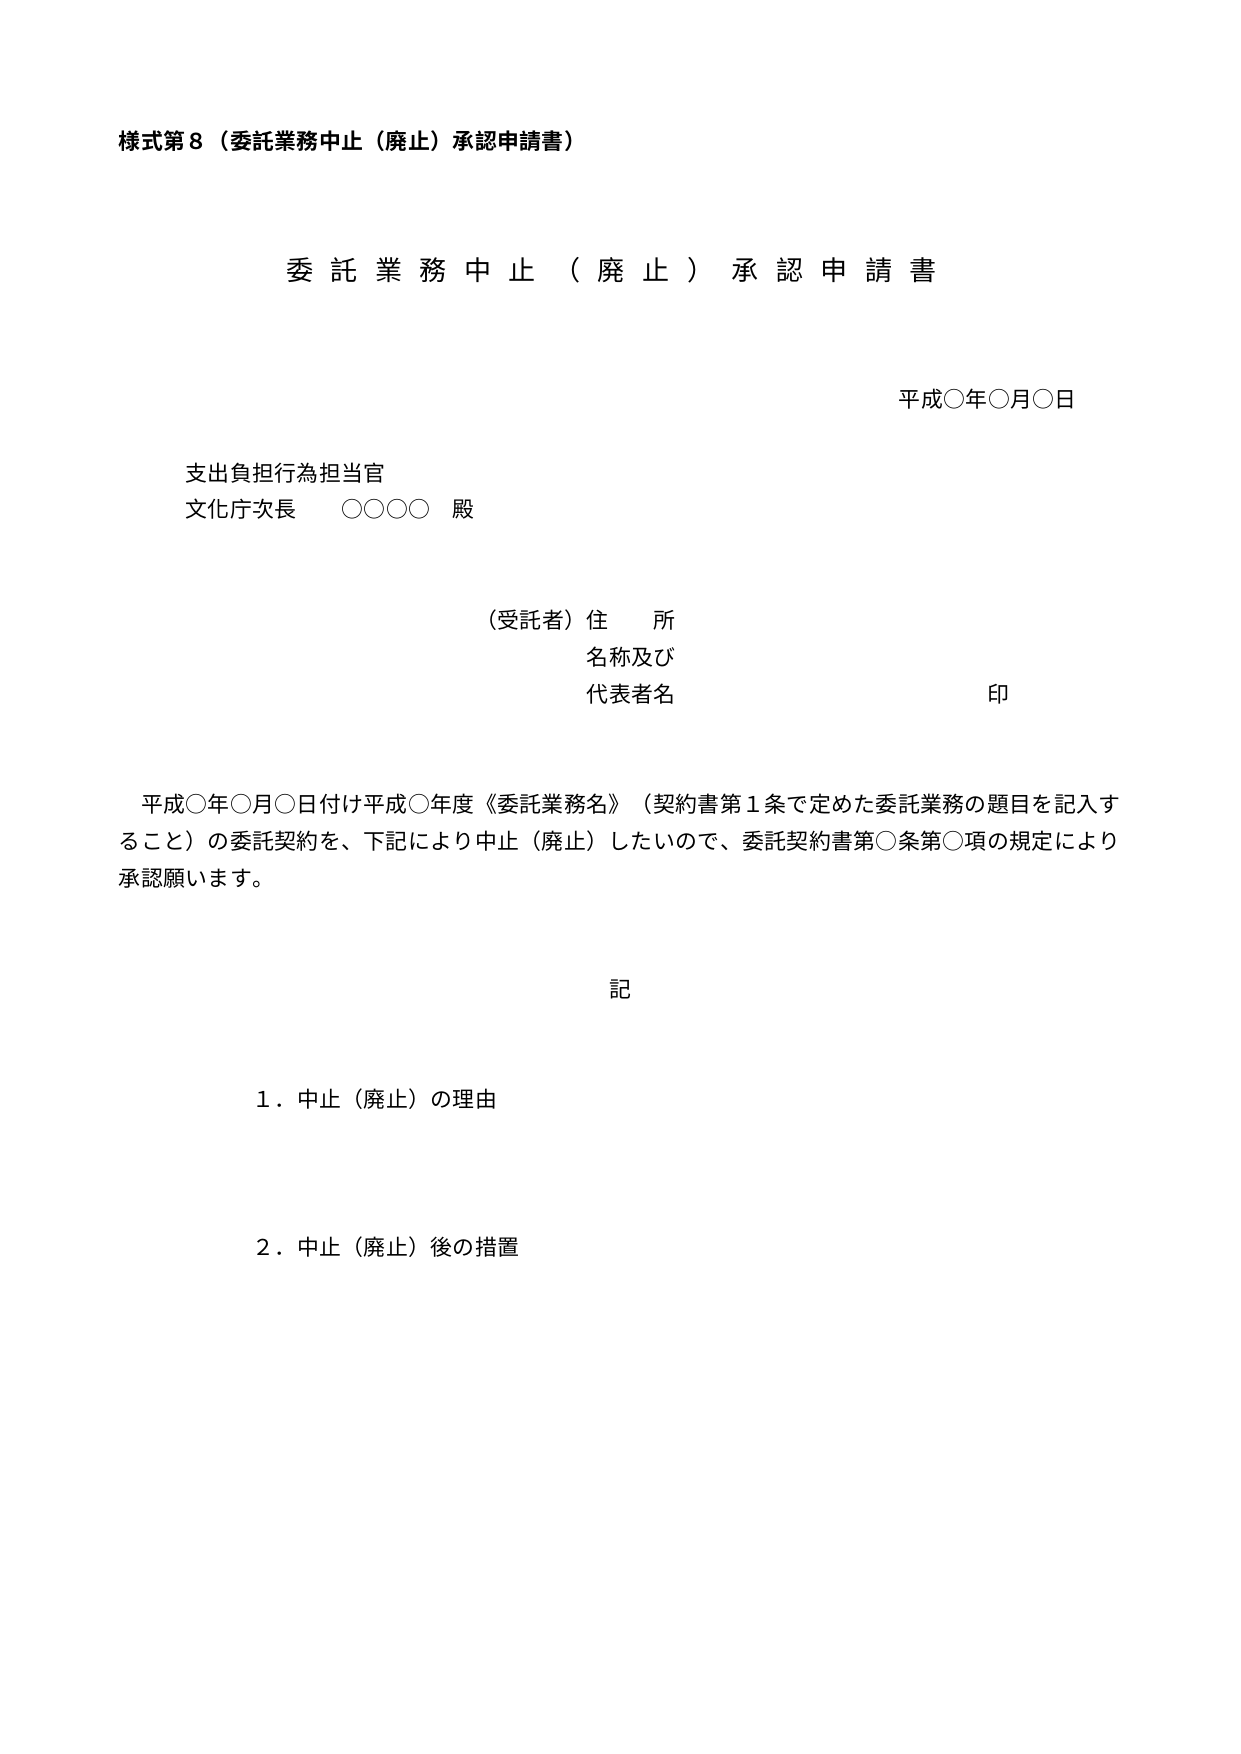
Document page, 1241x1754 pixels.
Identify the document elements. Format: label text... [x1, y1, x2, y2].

text 代表者名 印 [574, 674, 1122, 711]
text 支出負担行為担当官 [174, 453, 1122, 490]
text 文化庁次長 ○○○○ 殿 [174, 490, 1122, 527]
text （受託者）住 所 [463, 600, 1122, 637]
text １．中止（廃止）の理由 [252, 1080, 1122, 1117]
text 名称及び [574, 637, 1122, 674]
text 平成○年○月○日付け平成○年度《委託業務名》（契約書第１条で定めた委託業務の題目を記入すること）の委託契約を、下記により中止（廃止）したいので、委託契約書第○条第○項の規定により承認願います。 [118, 785, 1122, 895]
text 平成○年○月○日 [873, 379, 1122, 416]
text 様式第８（委託業務中止（廃止）承認申請書） [118, 121, 1122, 158]
text 記 [118, 969, 1122, 1006]
text 委託業務中止（廃止）承認申請書 [118, 232, 1122, 305]
text ２．中止（廃止）後の措置 [252, 1227, 1122, 1264]
